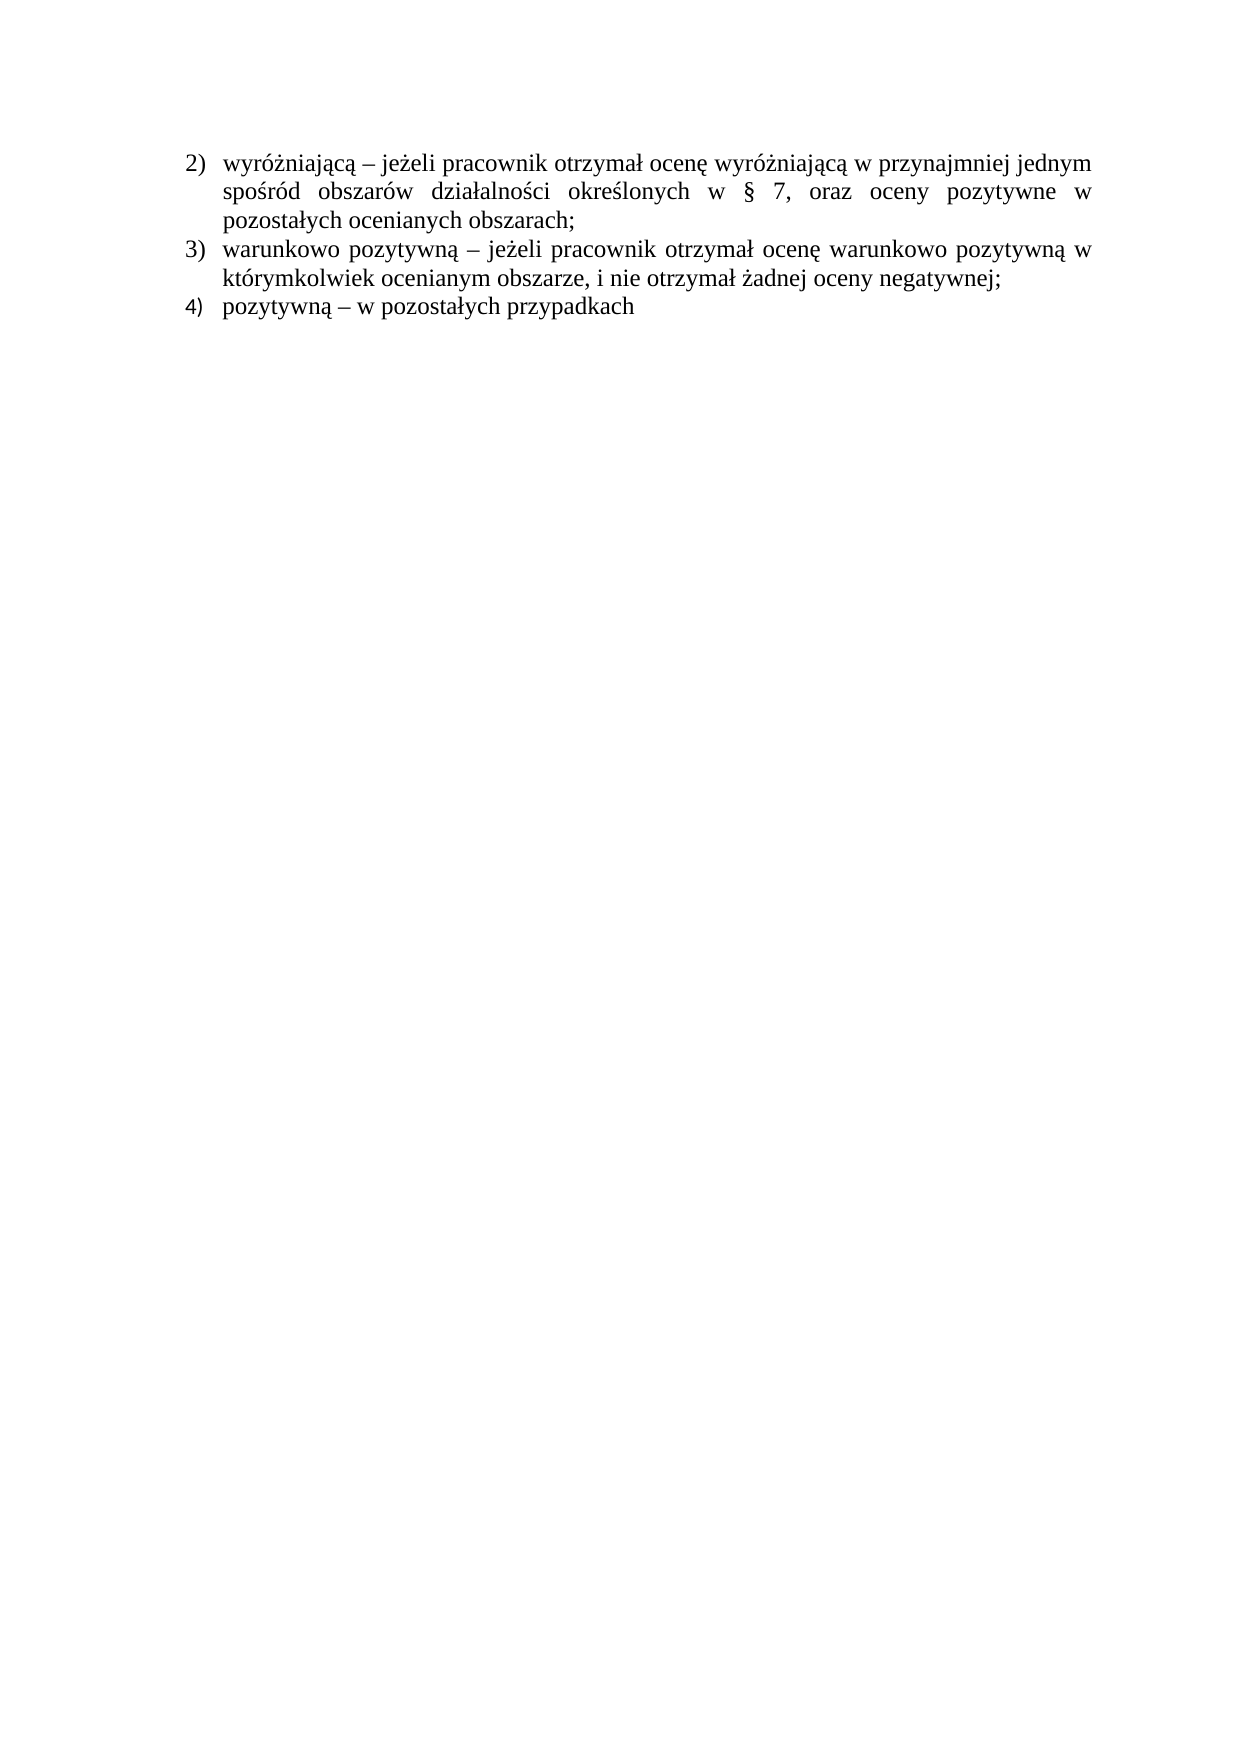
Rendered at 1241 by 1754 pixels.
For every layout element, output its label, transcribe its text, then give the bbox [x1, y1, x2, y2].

list warunkowo pozytywną – jeżeli pracownik otrzymał ocenę warunkowo pozytywną w którymkolwiek ocenianym obszarze, i nie otrzymał żadnej oceny negatywnej; [185, 234, 1093, 291]
list pozytywną – w pozostałych przypadkach [185, 291, 1093, 320]
list wyróżniającą – jeżeli pracownik otrzymał ocenę wyróżniającą w przynajmniej jednym spośród obszarów działalności określonych w § 7, oraz oceny pozytywne w pozostałych ocenianych obszarach; [185, 148, 1093, 234]
